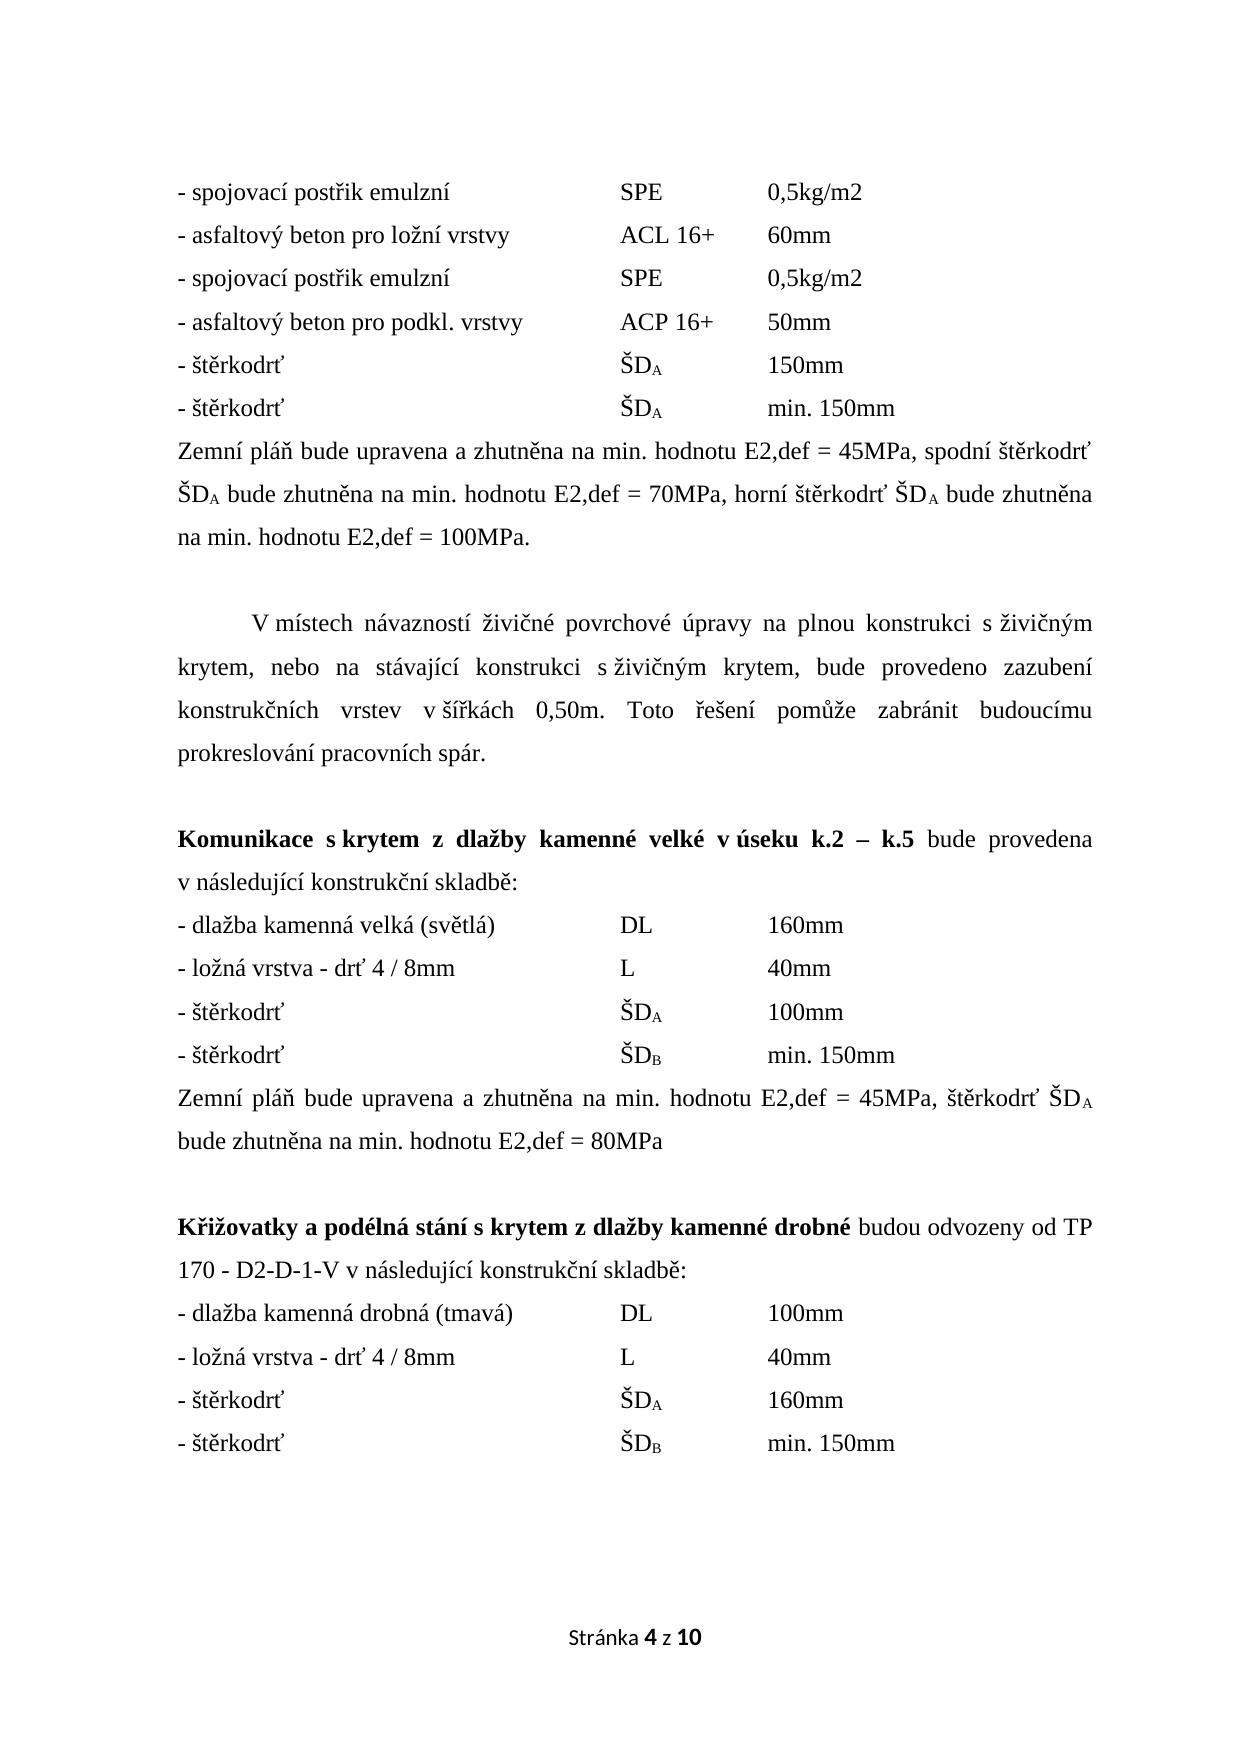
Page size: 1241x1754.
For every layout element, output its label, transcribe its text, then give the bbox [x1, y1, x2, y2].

text - štěrkodrť ŠDA 100mm [177, 997, 1092, 1025]
text Křižovatky a podélná stání s krytem z dlažby kamenné drobné budou odvozeny od TP 170 - D2-D-1-V v následující konstrukční skladbě: [177, 1212, 1092, 1284]
text - spojovací postřik emulzní SPE 0,5kg/m2 [177, 263, 1092, 292]
text - dlažba kamenná drobná (tmavá) DL 100mm [177, 1298, 1092, 1327]
text - štěrkodrť ŠDB min. 150mm [177, 1040, 1092, 1068]
text - štěrkodrť ŠDB min. 150mm [177, 1428, 1092, 1457]
text - dlažba kamenná velká (světlá) DL 160mm [177, 910, 1092, 939]
text - štěrkodrť ŠDA 160mm [177, 1385, 1092, 1413]
text - štěrkodrť ŠDA min. 150mm [177, 393, 1092, 422]
text - ložná vrstva - drť 4 / 8mm L 40mm [177, 953, 1092, 982]
text - asfaltový beton pro podkl. vrstvy ACP 16+ 50mm [177, 307, 1092, 335]
text - spojovací postřik emulzní SPE 0,5kg/m2 [177, 177, 1092, 206]
text Zemní pláň bude upravena a zhutněna na min. hodnotu E2,def = 45MPa, štěrkodrť ŠDA bude zhutněna na min. hodnotu E2,def = 80MPa [177, 1083, 1092, 1155]
text - ložná vrstva - drť 4 / 8mm L 40mm [177, 1342, 1092, 1370]
text Zemní pláň bude upravena a zhutněna na min. hodnotu E2,def = 45MPa, spodní štěrkodrť ŠDA bude zhutněna na min. hodnotu E2,def = 70MPa, horní štěrkodrť ŠDA bude zhutněna na min. hodnotu E2,def = 100MPa. [177, 436, 1092, 551]
text - štěrkodrť ŠDA 150mm [177, 350, 1092, 378]
text V místech návazností živičné povrchové úpravy na plnou konstrukci s živičným krytem, nebo na stávající konstrukci s živičným krytem, bude provedeno zazubení konstrukčních vrstev v šířkách 0,50m. Toto řešení pomůže zabránit budoucímu prokreslování pracovních spár. [177, 608, 1092, 767]
text - asfaltový beton pro ložní vrstvy ACL 16+ 60mm [177, 220, 1092, 249]
text Komunikace s krytem z dlažby kamenné velké v úseku k.2 – k.5 bude provedena v následující konstrukční skladbě: [177, 824, 1092, 896]
